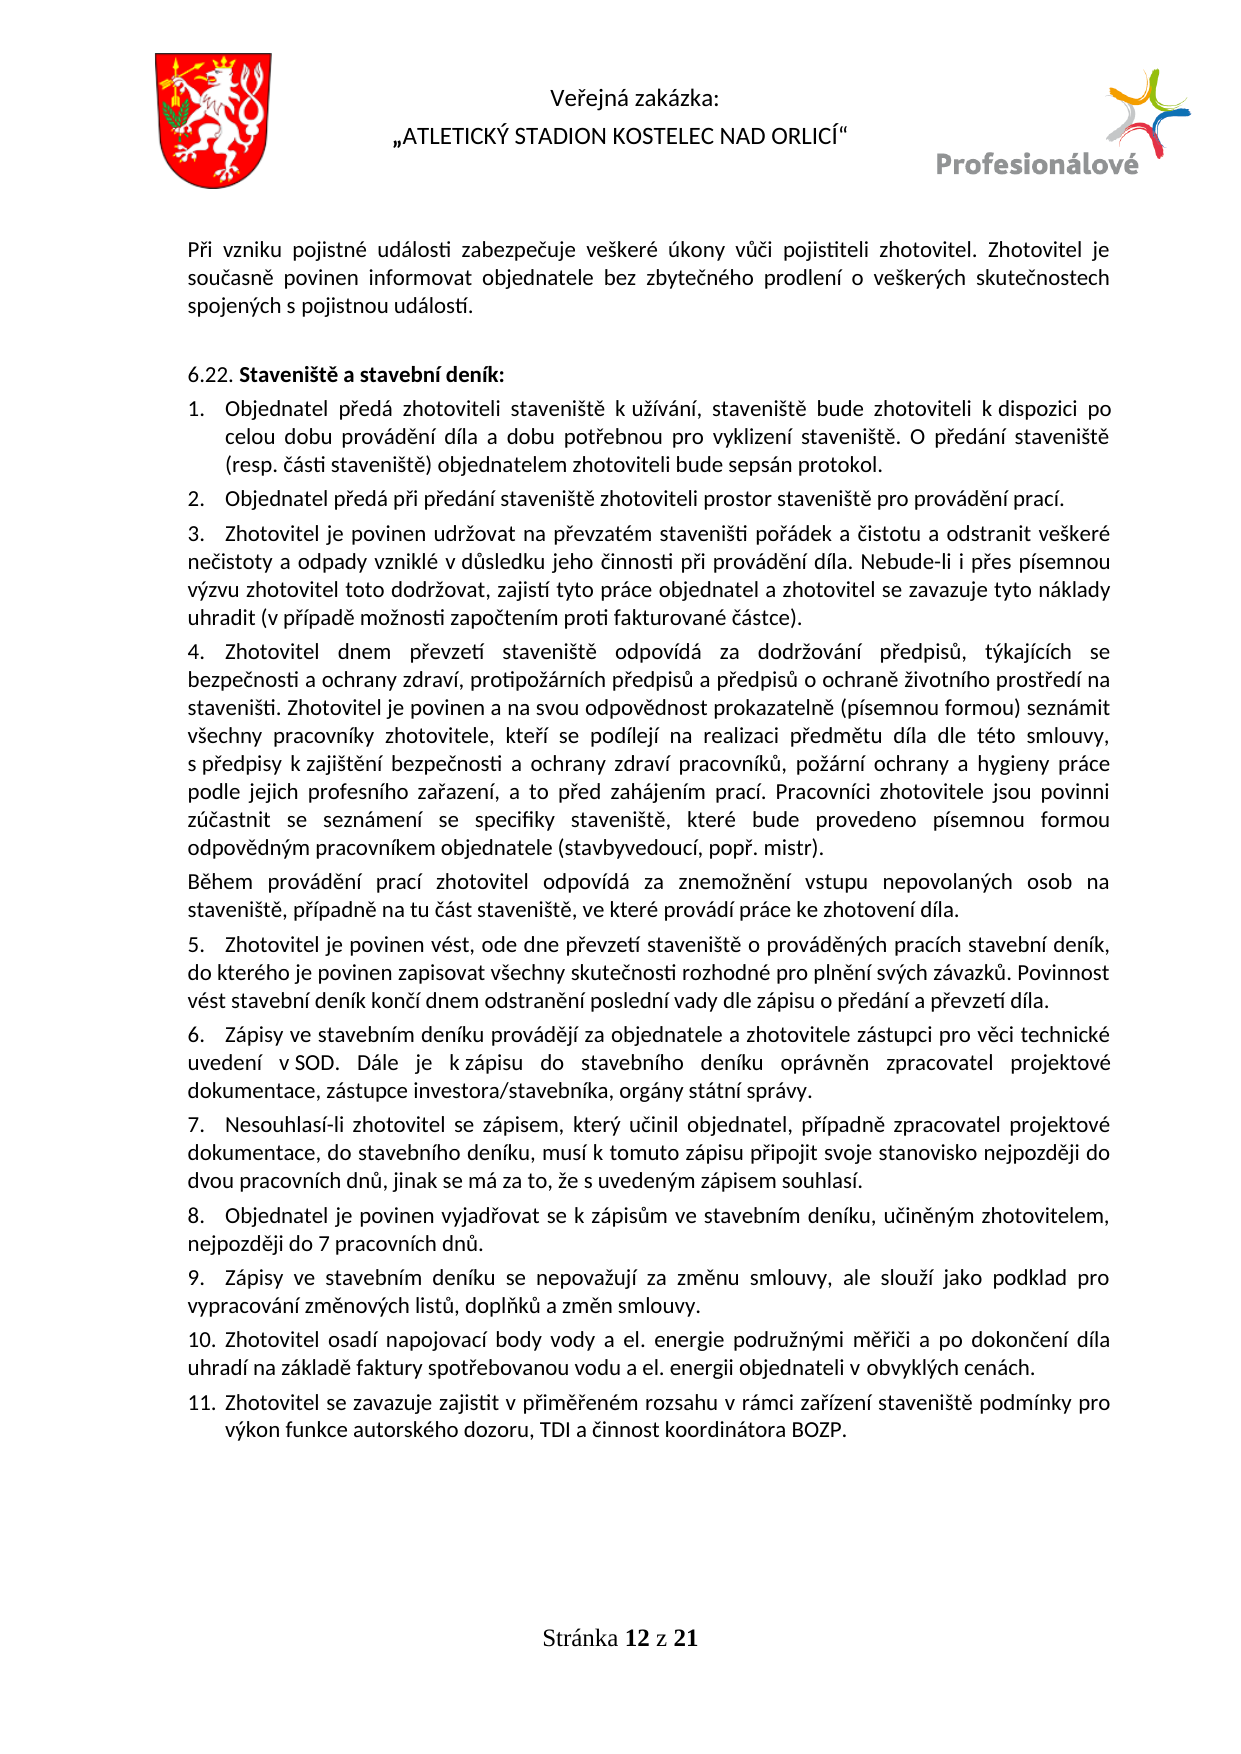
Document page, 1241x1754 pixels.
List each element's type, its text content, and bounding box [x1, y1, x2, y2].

list Zápisy ve stavebním deníku provádějí za objednatele a zhotovitele zástupci pro věci technické uvedení v SOD. Dále je k zápisu do stavebního deníku oprávněn zpracovatel projektové dokumentace, zástupce investora/stavebníka, orgány státní správy. [187, 1020, 1112, 1104]
list Zhotovitel je povinen vést, ode dne převzetí staveniště o prováděných pracích stavební deník, do kterého je povinen zapisovat všechny skutečnosti rozhodné pro plnění svých závazků. Povinnost vést stavební deník končí dnem odstranění poslední vady dle zápisu o předání a převzetí díla. [187, 930, 1112, 1014]
picture [154, 53, 272, 189]
list Objednatel předá při předání staveniště zhotoviteli prostor staveniště pro provádění prací. [187, 484, 1112, 512]
list Zhotovitel dnem převzetí staveniště odpovídá za dodržování předpisů, týkajících se bezpečnosti a ochrany zdraví, protipožárních předpisů a předpisů o ochraně životního prostředí na staveništi. Zhotovitel je povinen a na svou odpovědnost prokazatelně (písemnou formou) seznámit všechny pracovníky zhotovitele, kteří se podílejí na realizaci předmětu díla dle této smlouvy, s předpisy k zajištění bezpečnosti a ochrany zdraví pracovníků, požární ochrany a hygieny práce podle jejich profesního zařazení, a to před zahájením prací. Pracovníci zhotovitele jsou povinni zúčastnit se seznámení se specifiky staveniště, které bude provedeno písemnou formou odpovědným pracovníkem objednatele (stavbyvedoucí, popř. mistr). [187, 637, 1112, 861]
list Zhotovitel se zavazuje zajistit v přiměřeném rozsahu v rámci zařízení staveniště podmínky pro výkon funkce autorského dozoru, TDI a činnost koordinátora BOZP. [187, 1388, 1112, 1444]
list Zápisy ve stavebním deníku se nepovažují za změnu smlouvy, ale slouží jako podklad pro vypracování změnových listů, doplňků a změn smlouvy. [187, 1263, 1112, 1319]
list Zhotovitel osadí napojovací body vody a el. energie podružnými měřiči a po dokončení díla uhradí na základě faktury spotřebovanou vodu a el. energii objednateli v obvyklých cenách. [187, 1325, 1112, 1381]
text 6.22. Staveniště a stavební deník: [187, 360, 1053, 388]
text Během provádění prací zhotovitel odpovídá za znemožnění vstupu nepovolaných osob na staveniště, případně na tu část staveniště, ve které provádí práce ke zhotovení díla. [187, 867, 1112, 923]
picture [917, 53, 1205, 197]
text Při vzniku pojistné události zabezpečuje veškeré úkony vůči pojistiteli zhotovitel. Zhotovitel je současně povinen informovat objednatele bez zbytečného prodlení o veškerých skutečnostech spojených s pojistnou událostí. [187, 235, 1112, 319]
list Nesouhlasí-li zhotovitel se zápisem, který učinil objednatel, případně zpracovatel projektové dokumentace, do stavebního deníku, musí k tomuto zápisu připojit svoje stanovisko nejpozději do dvou pracovních dnů, jinak se má za to, že s uvedeným zápisem souhlasí. [187, 1110, 1112, 1194]
list Zhotovitel je povinen udržovat na převzatém staveništi pořádek a čistotu a odstranit veškeré nečistoty a odpady vzniklé v důsledku jeho činnosti při provádění díla. Nebude-li i přes písemnou výzvu zhotovitel toto dodržovat, zajistí tyto práce objednatel a zhotovitel se zavazuje tyto náklady uhradit (v případě možnosti započtením proti fakturované částce). [187, 519, 1112, 631]
list Objednatel je povinen vyjadřovat se k zápisům ve stavebním deníku, učiněným zhotovitelem, nejpozději do 7 pracovních dnů. [187, 1201, 1112, 1257]
list Objednatel předá zhotoviteli staveniště k užívání, staveniště bude zhotoviteli k dispozici po celou dobu provádění díla a dobu potřebnou pro vyklizení staveniště. O předání staveniště (resp. části staveniště) objednatelem zhotoviteli bude sepsán protokol. [187, 394, 1112, 478]
